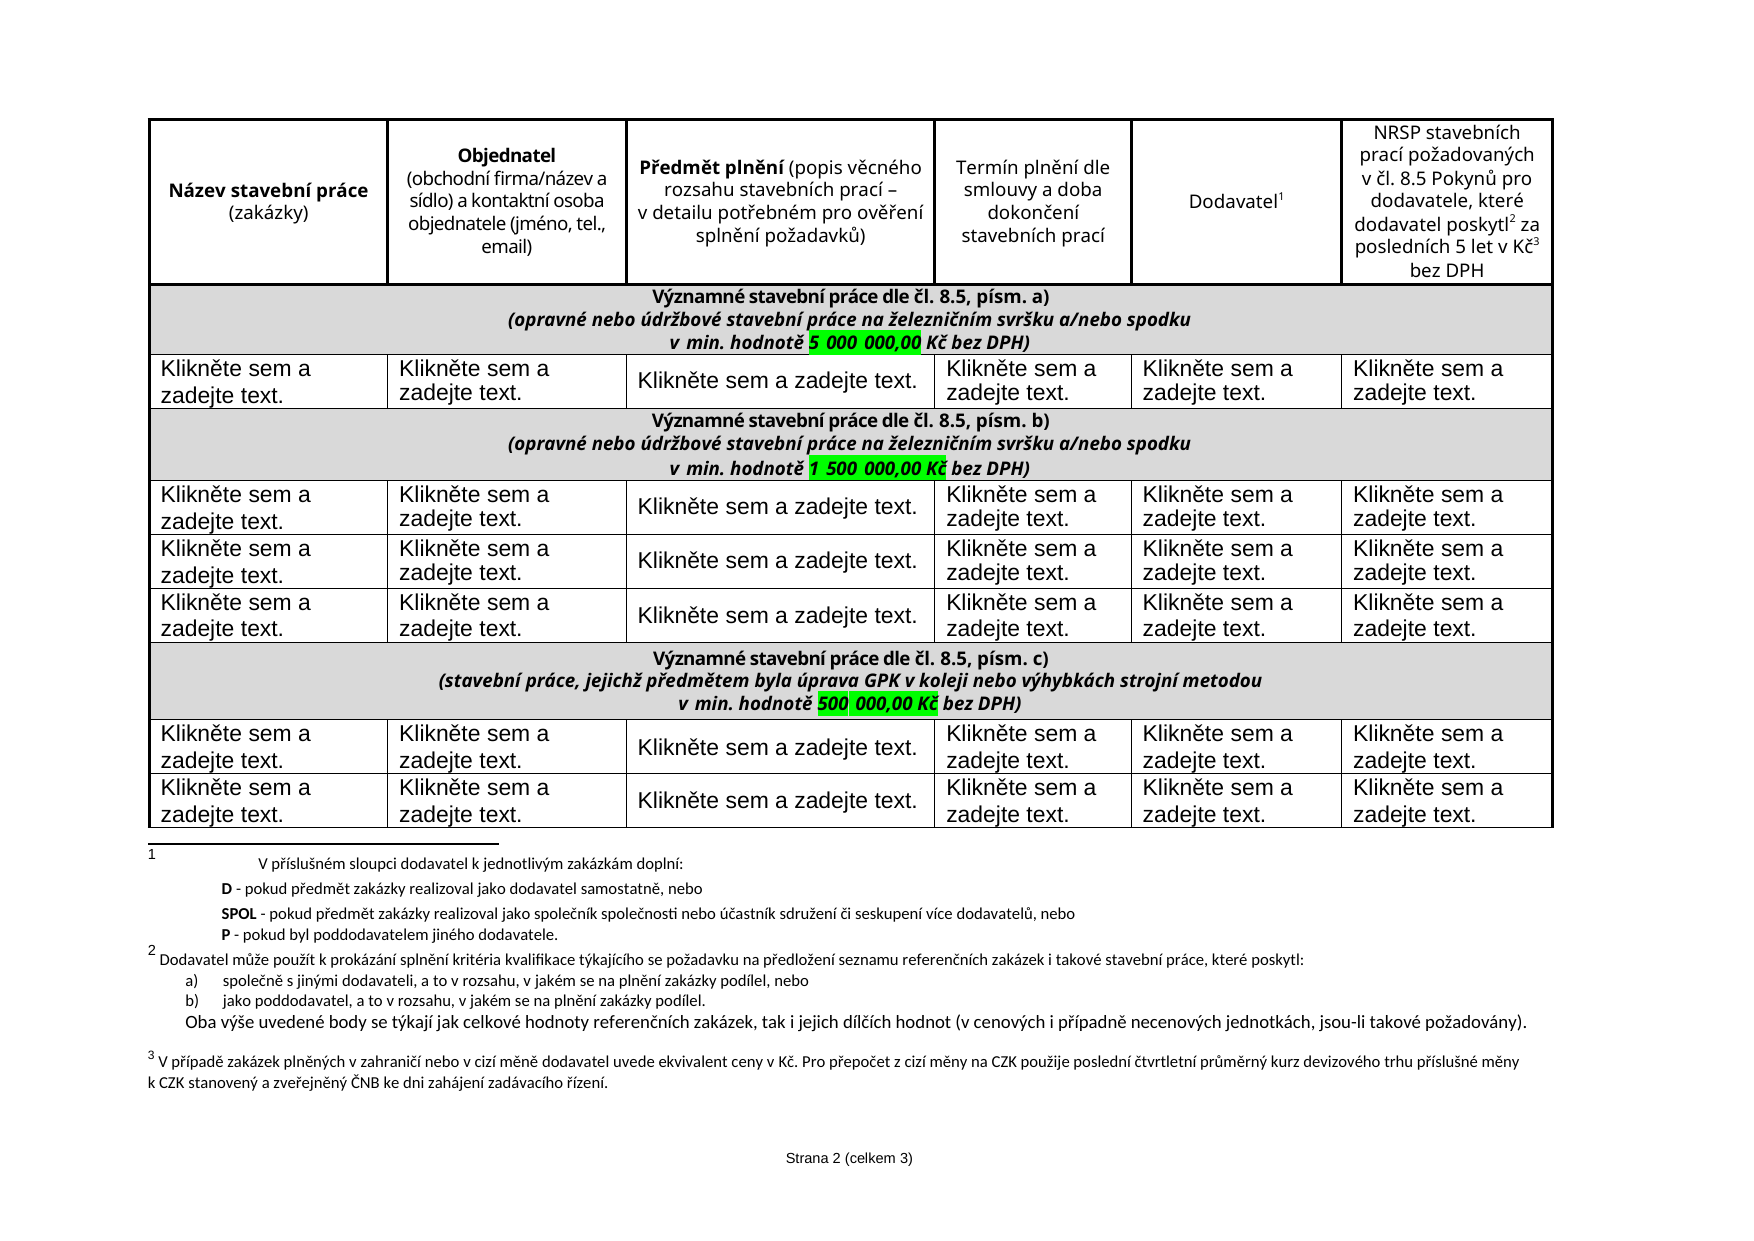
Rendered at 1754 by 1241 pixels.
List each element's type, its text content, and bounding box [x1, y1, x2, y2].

table_header NRSP stavebních prací požadovaných v čl. 8.5 Pokynů pro dodavatele, které dodavatel poskytl za posledních 5 let v Kč bez DPH [1343, 121, 1551, 282]
table_cell Významné stavební práce dle čl. 8.5, písm. b) (opravné nebo údržbové stavební práce na železničním svršku a/nebo spodku v min. hodnotě 1 500 000,00 Kč bez DPH) [151, 409, 1551, 480]
table_cell Významné stavební práce dle čl. 8.5, písm. a) (opravné nebo údržbové stavební práce na železničním svršku a/nebo spodku v min. hodnotě 5 000 000,00 Kč bez DPH) [151, 286, 1551, 354]
table_header Předmět plnění (popis věcného rozsahu stavebních prací – v detailu potřebném pro ověření splnění požadavků) [628, 121, 933, 282]
table_header Název stavební práce (zakázky) [151, 121, 386, 282]
table_header Dodavatel [1133, 121, 1340, 282]
table_cell Významné stavební práce dle čl. 8.5, písm. c) (stavební práce, jejichž předmětem byla úprava GPK v koleji nebo výhybkách strojní metodou v min. hodnotě 500 000,00 Kč bez DPH) [151, 643, 1551, 719]
table_header Termín plnění dle smlouvy a doba dokončení stavebních prací [936, 121, 1130, 282]
table_header Objednatel (obchodní firma/název a sídlo) a kontaktní osoba objednatele (jméno, tel., email) [389, 121, 625, 282]
